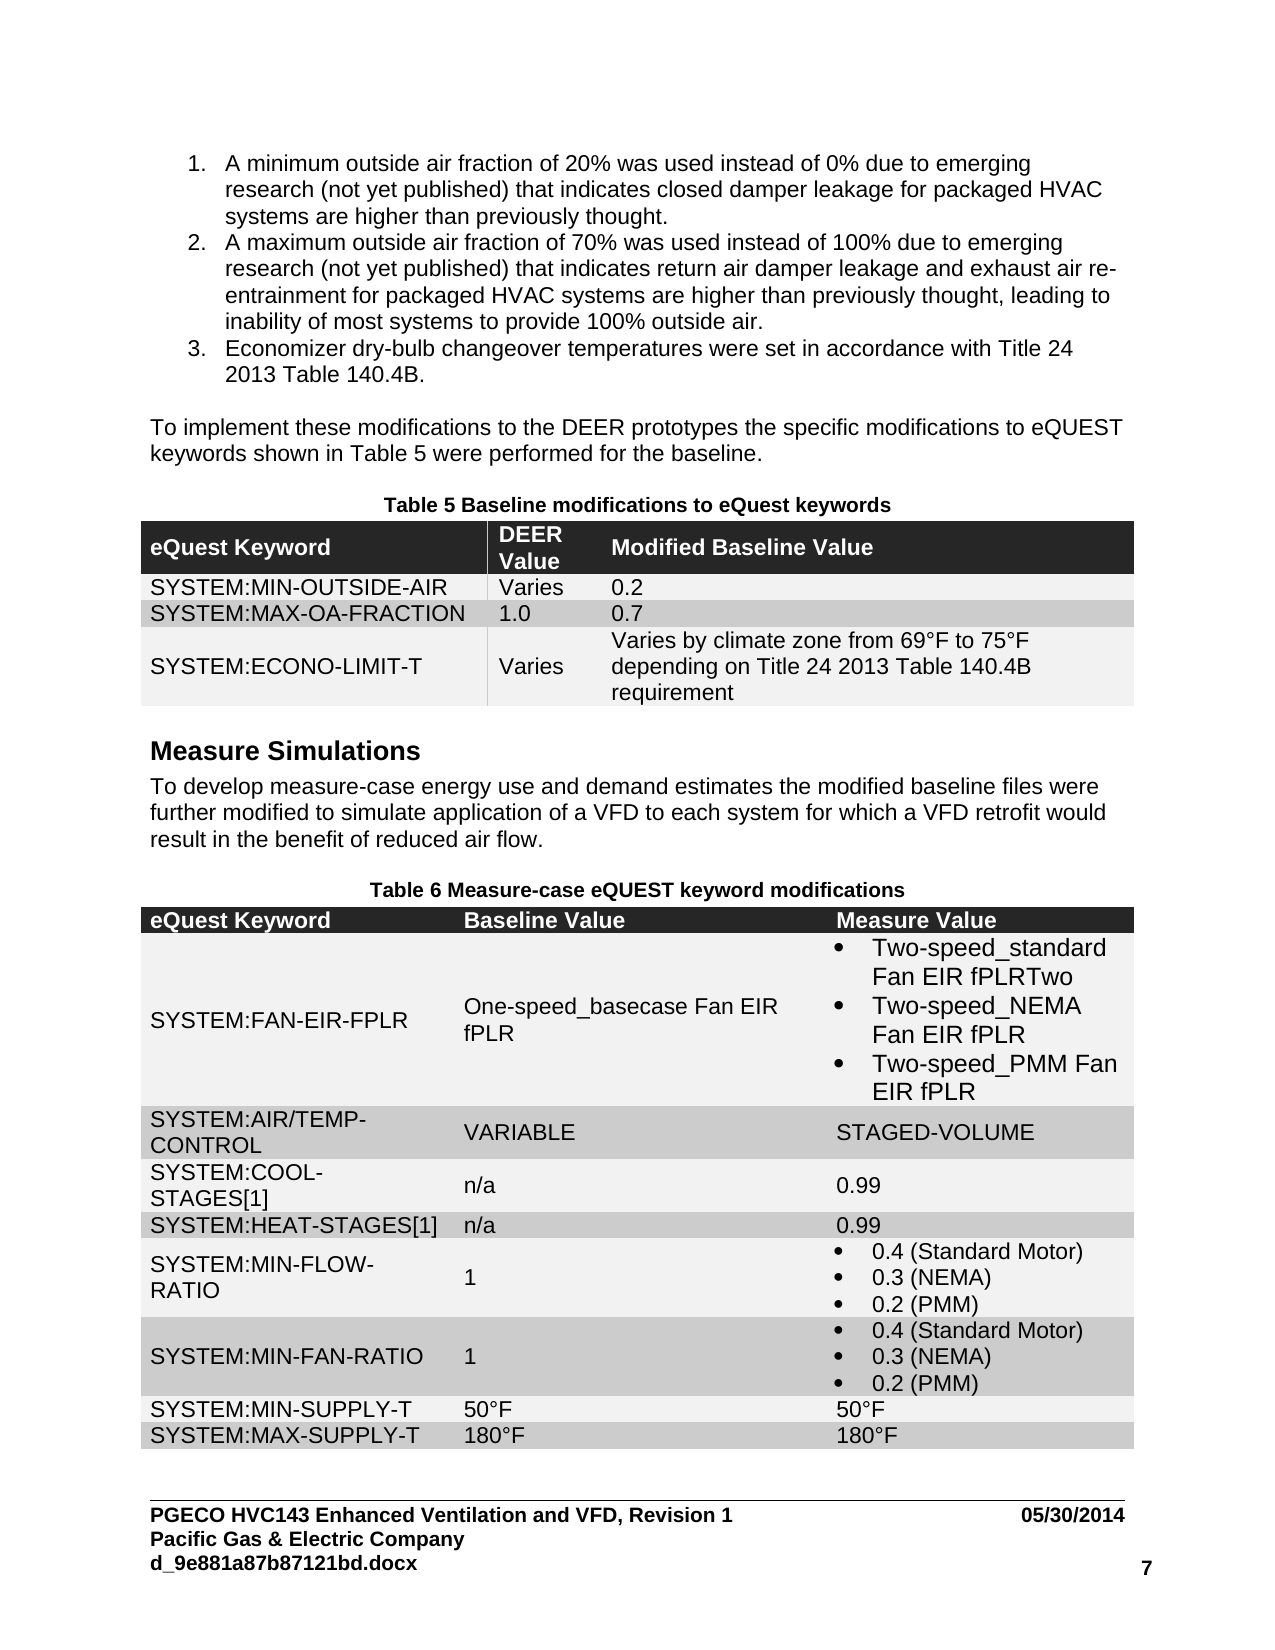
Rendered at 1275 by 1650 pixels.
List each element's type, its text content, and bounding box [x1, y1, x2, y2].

table_cell SYSTEM:COOL-STAGES[1] [141, 1159, 452, 1212]
table_cell SYSTEM:AIR/TEMP-CONTROL [141, 1106, 452, 1159]
table_cell SYSTEM:MIN-OUTSIDE-AIR [141, 574, 487, 600]
table_cell Varies [488, 574, 600, 600]
table_cell STAGED-VOLUME [825, 1106, 1134, 1159]
list Economizer dry-bulb changeover temperatures were set in accordance with Title 24 2013 Table 140.4B. [187, 334, 1125, 387]
table_cell 0.4 (Standard Motor) 0.3 (NEMA) 0.2 (PMM) [825, 1317, 1134, 1396]
table_cell Two-speed_standard Fan EIR fPLRTwo Two-speed_NEMA Fan EIR fPLR Two-speed_PMM Fan EIR fPLR [825, 933, 1134, 1106]
list A maximum outside air fraction of 70% was used instead of 100% due to emerging research (not yet published) that indicates return air damper leakage and exhaust air re-entrainment for packaged HVAC systems are higher than previously thought, leading to inability of most systems to provide 100% outside air. [187, 229, 1125, 334]
text To implement these modifications to the DEER prototypes the specific modifications to eQUEST keywords shown in Table 5 were performed for the baseline. [150, 413, 1125, 466]
table_cell SYSTEM:ECONO-LIMIT-T [141, 627, 487, 706]
table_cell SYSTEM:MAX-OA-FRACTION [141, 600, 487, 627]
table_cell 180°F [825, 1423, 1134, 1449]
table_cell 0.4 (Standard Motor) 0.3 (NEMA) 0.2 (PMM) [825, 1238, 1134, 1317]
table_cell SYSTEM:MIN-FAN-RATIO [141, 1317, 452, 1396]
subtitle Measure Simulations [150, 735, 1125, 767]
table_cell 0.99 [825, 1159, 1134, 1212]
table_cell 0.99 [825, 1212, 1134, 1238]
table_cell SYSTEM:MIN-FLOW-RATIO [141, 1238, 452, 1317]
table_cell 0.7 [600, 600, 1134, 627]
table_header DEER Value [488, 521, 600, 574]
table_cell 1.0 [488, 600, 600, 627]
table_cell 50°F [825, 1396, 1134, 1422]
list A minimum outside air fraction of 20% was used instead of 0% due to emerging research (not yet published) that indicates closed damper leakage for packaged HVAC systems are higher than previously thought. [187, 150, 1125, 229]
table_cell 0.2 [600, 574, 1134, 600]
table_cell Varies by climate zone from 69°F to 75°F depending on Title 24 2013 Table 140.4B requirement [600, 627, 1134, 706]
table_cell 50°F [452, 1396, 825, 1422]
table_cell 180°F [452, 1423, 825, 1449]
table_header Modified Baseline Value [600, 521, 1134, 574]
table_cell SYSTEM:MIN-SUPPLY-T [141, 1396, 452, 1422]
table_cell 1 [452, 1238, 825, 1317]
table_cell 1 [452, 1317, 825, 1396]
table_cell n/a [452, 1159, 825, 1212]
table_cell SYSTEM:MAX-SUPPLY-T [141, 1423, 452, 1449]
table_header Measure Value [825, 907, 1134, 933]
table_header eQuest Keyword [141, 907, 452, 933]
table_cell SYSTEM:FAN-EIR-FPLR [141, 933, 452, 1106]
table_cell SYSTEM:HEAT-STAGES[1] [141, 1212, 452, 1238]
table_header Baseline Value [452, 907, 825, 933]
table_cell One-speed_basecase Fan EIR fPLR [452, 933, 825, 1106]
table_cell VARIABLE [452, 1106, 825, 1159]
table_cell n/a [452, 1212, 825, 1238]
text To develop measure-case energy use and demand estimates the modified baseline files were further modified to simulate application of a VFD to each system for which a VFD retrofit would result in the benefit of reduced air flow. [150, 773, 1125, 852]
table_header eQuest Keyword [141, 521, 487, 574]
table_cell Varies [488, 627, 600, 706]
